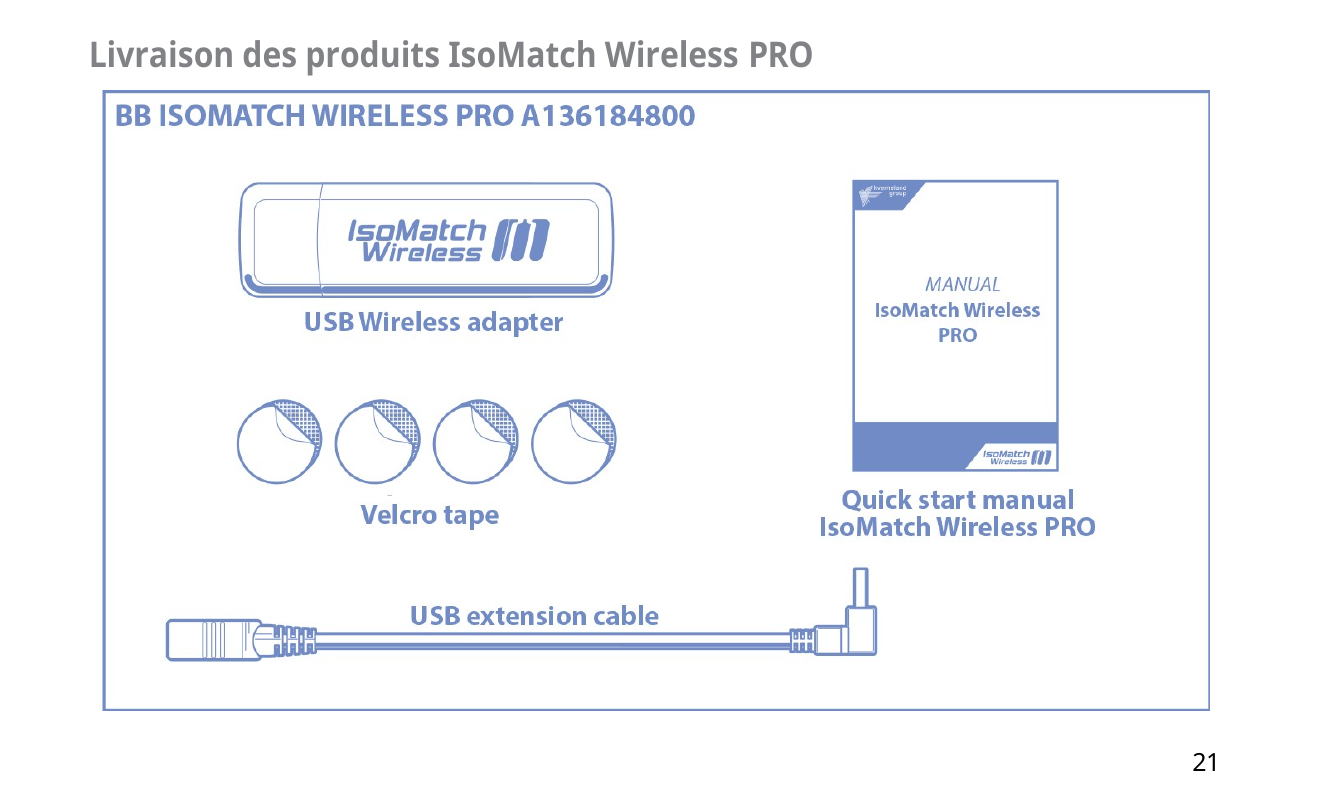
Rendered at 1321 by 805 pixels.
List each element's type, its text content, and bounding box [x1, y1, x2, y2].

subtitle Livraison des produits IsoMatch Wireless PRO [88, 29, 1258, 78]
picture [102, 90, 1210, 711]
